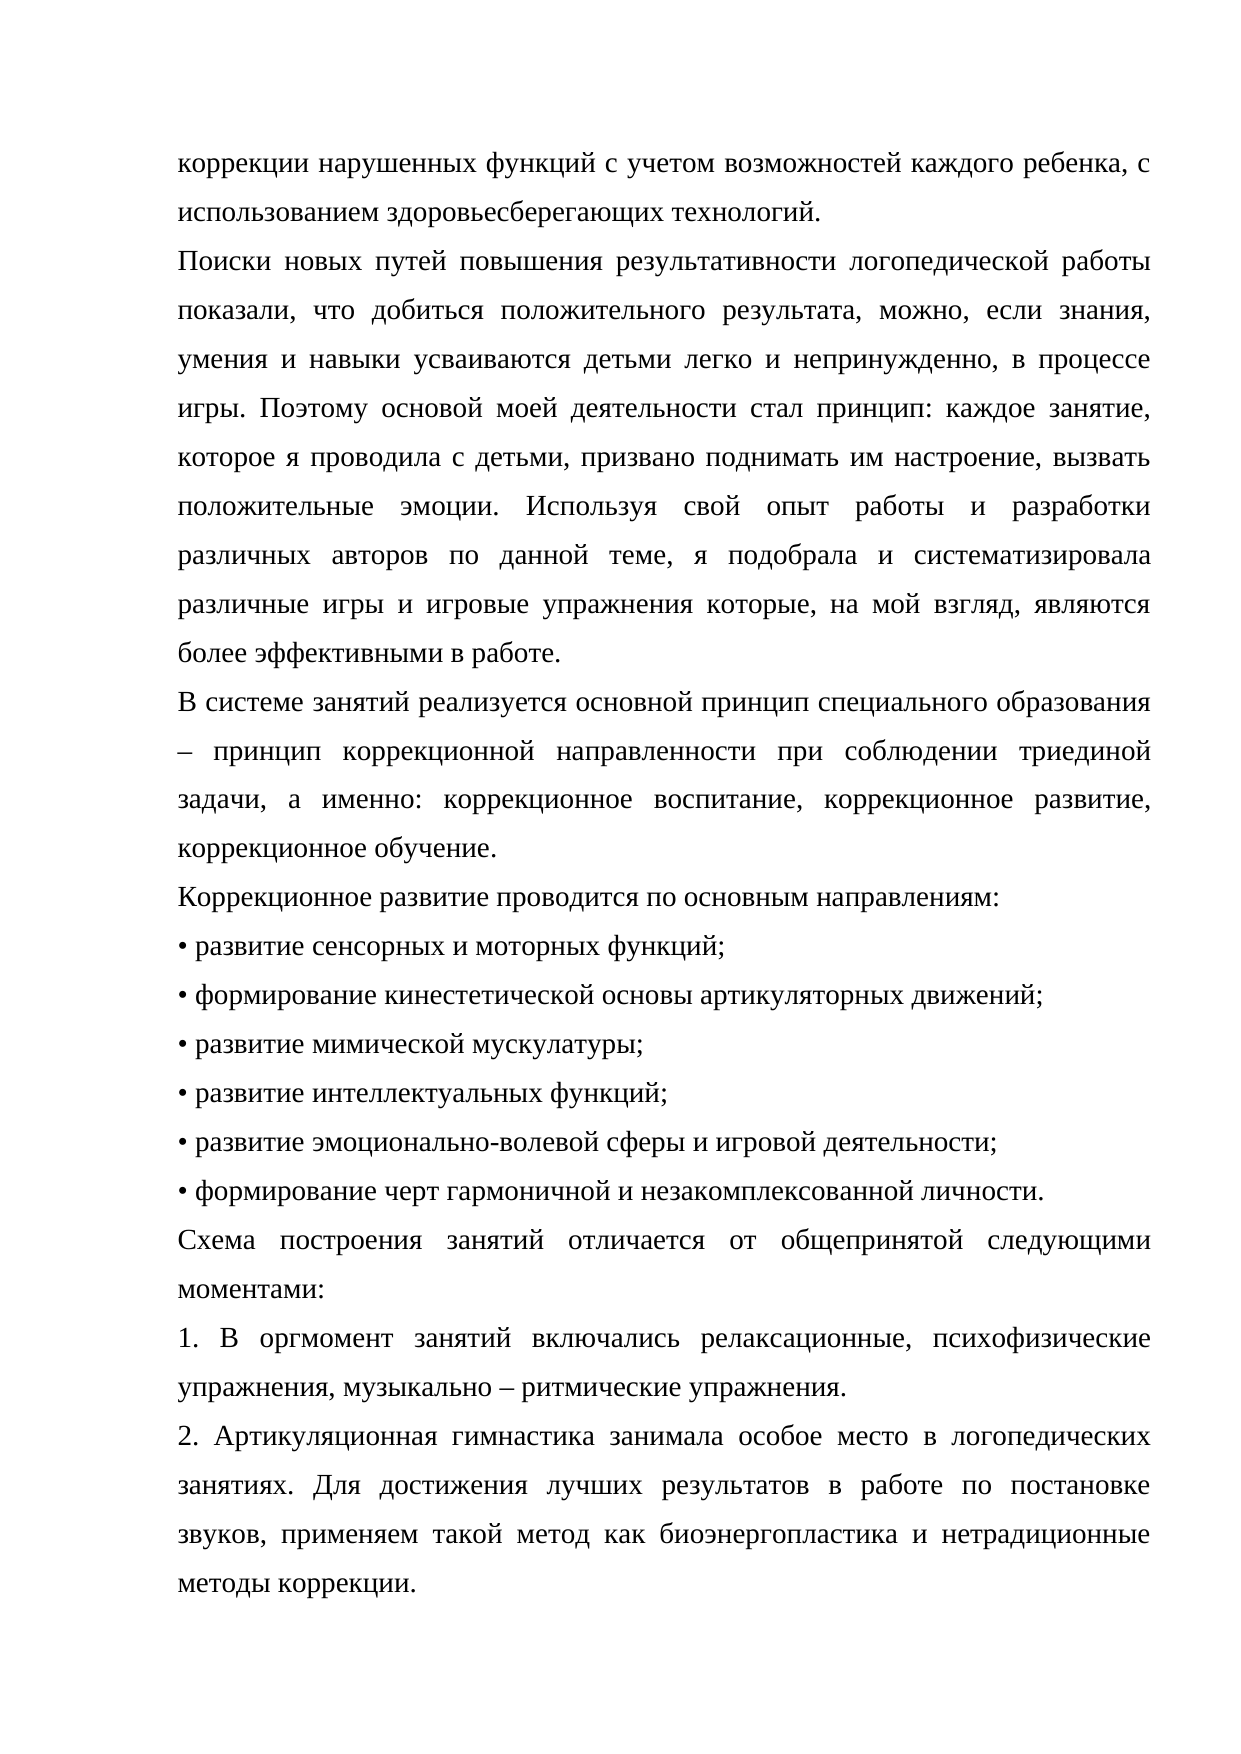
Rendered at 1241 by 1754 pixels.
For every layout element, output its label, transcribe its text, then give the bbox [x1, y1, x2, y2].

text • формирование кинестетической основы артикуляторных движений; [177, 962, 1152, 1011]
text Схема построения занятий отличается от общепринятой следующими моментами: [177, 1207, 1152, 1305]
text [177, 130, 1152, 228]
text 2. Артикуляционная гимнастика занимала особое место в логопедических занятиях. Для достижения лучших результатов в работе по постановке звуков, применяем такой метод как биоэнергопластика и нетрадиционные методы коррекции. [177, 1403, 1152, 1598]
text • развитие эмоционально-волевой сферы и игровой деятельности; [177, 1109, 1152, 1158]
text • развитие мимической мускулатуры; [177, 1011, 1152, 1060]
text В системе занятий реализуется основной принцип специального образования – принцип коррекционной направленности при соблюдении триединой задачи, а именно: коррекционное воспитание, коррекционное развитие, коррекционное обучение. [177, 668, 1152, 864]
text • развитие сенсорных и моторных функций; [177, 913, 1152, 962]
text Коррекционное развитие проводится по основным направлениям: [177, 864, 1152, 913]
text • развитие интеллектуальных функций; [177, 1060, 1152, 1109]
text 1. В оргмомент занятий включались релаксационные, психофизические упражнения, музыкально – ритмические упражнения. [177, 1305, 1152, 1403]
text Поиски новых путей повышения результативности логопедической работы показали, что добиться положительного результата, можно, если знания, умения и навыки усваиваются детьми легко и непринужденно, в процессе игры. Поэтому основой моей деятельности стал принцип: каждое занятие, которое я проводила с детьми, призвано поднимать им настроение, вызвать положительные эмоции. Используя свой опыт работы и разработки различных авторов по данной теме, я подобрала и систематизировала различные игры и игровые упражнения которые, на мой взгляд, являются более эффективными в работе. [177, 228, 1152, 668]
text • формирование черт гармоничной и незакомплексованной личности. [177, 1158, 1152, 1207]
